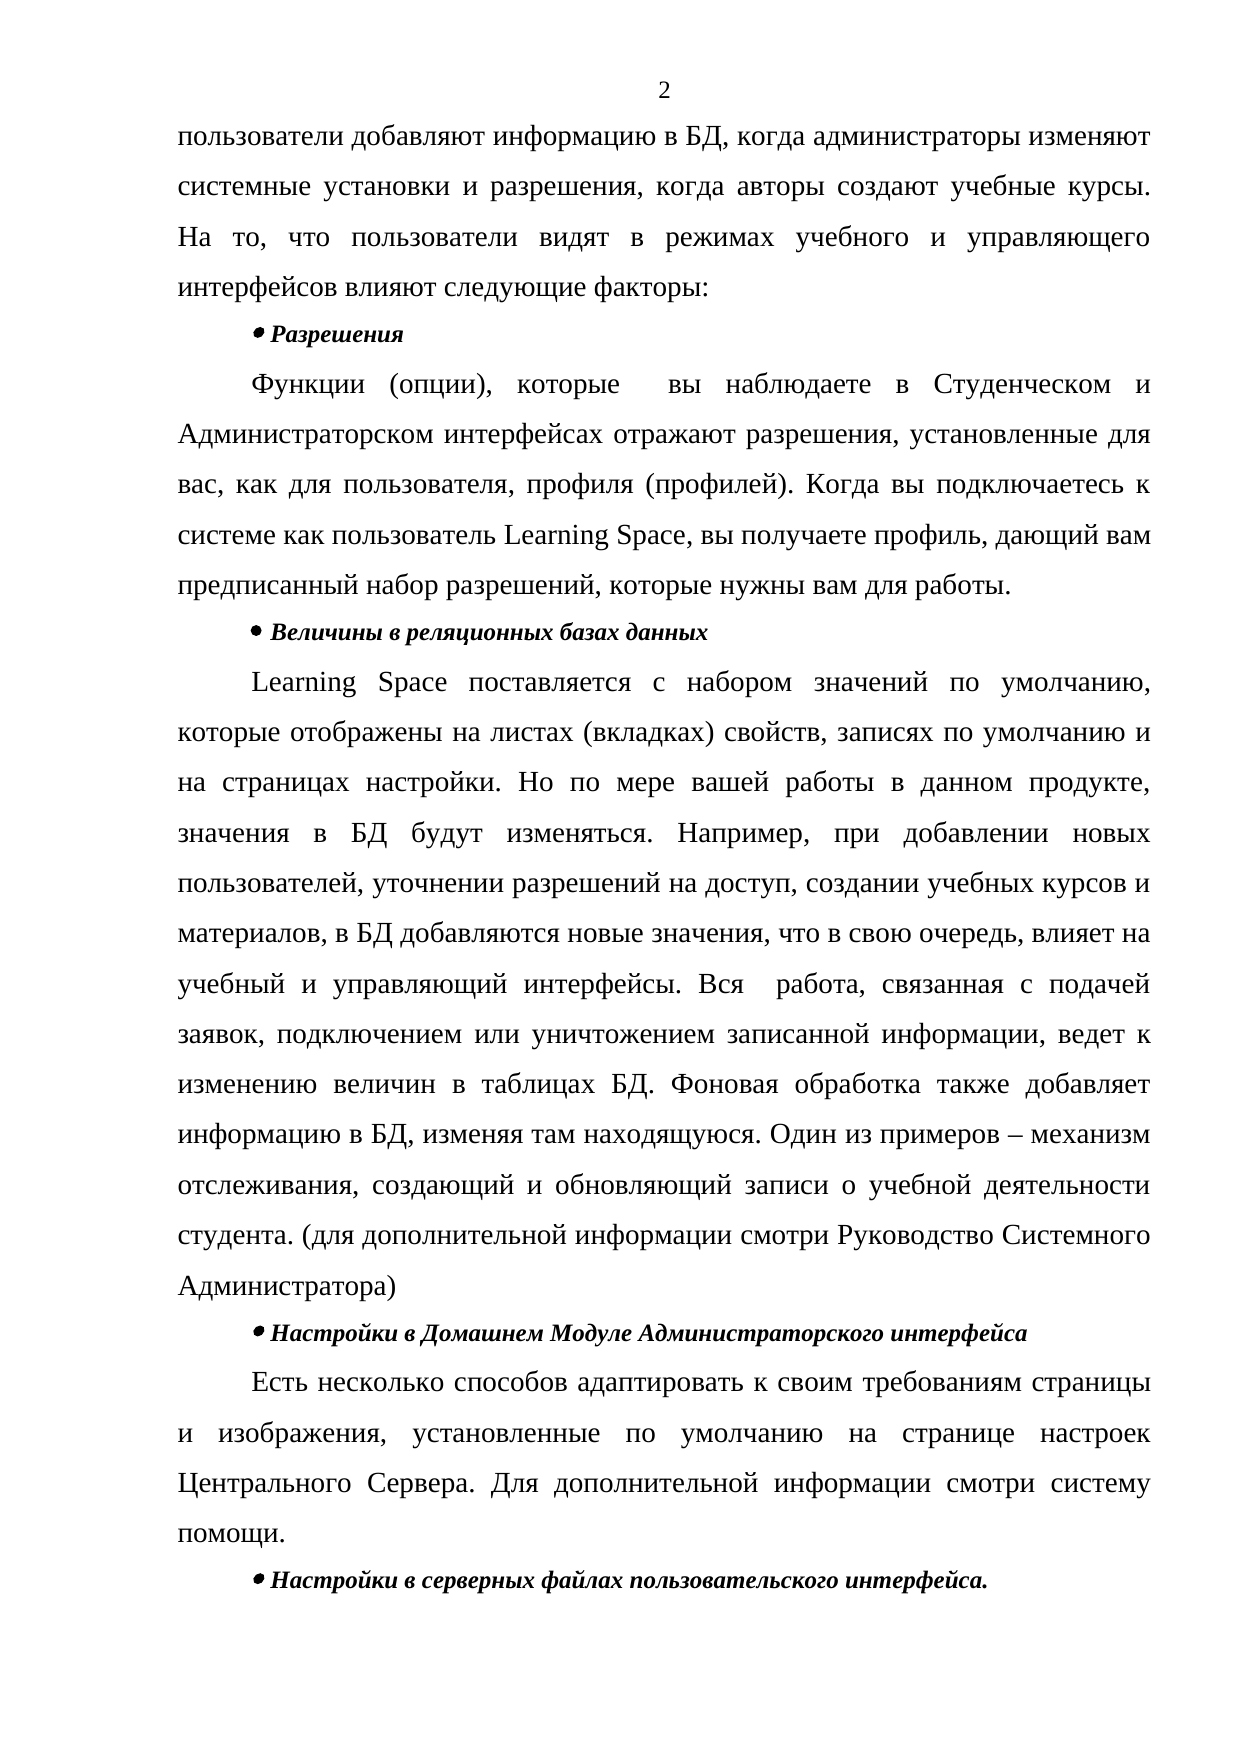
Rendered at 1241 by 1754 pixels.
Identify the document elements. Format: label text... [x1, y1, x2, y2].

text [177, 118, 1152, 303]
subtitle Величины в реляционных базах данных [177, 617, 1152, 647]
text Настройки в Домашнем Модуле Администраторского интерфейса [177, 1318, 1152, 1348]
text Функции (опции), которые вы наблюдаете в Студенческом и Администраторском интерфейсах отражают разрешения, установленные для вас, как для пользователя, профиля (профилей). Когда вы подключаетесь к системе как пользователь Learning Space, вы получаете профиль, дающий вам предписанный набор разрешений, которые нужны вам для работы. [177, 366, 1152, 601]
text Есть несколько способов адаптировать к своим требованиям страницы и изображения, установленные по умолчанию на странице настроек Центрального Сервера. Для дополнительной информации смотри систему помощи. [177, 1364, 1152, 1549]
text Learning Space поставляется с набором значений по умолчанию, которые отображены на листах (вкладках) свойств, записях по умолчанию и на страницах настройки. Но по мере вашей работы в данном продукте, значения в БД будут изменяться. Например, при добавлении новых пользователей, уточнении разрешений на доступ, создании учебных курсов и материалов, в БД добавляются новые значения, что в свою очередь, влияет на учебный и управляющий интерфейсы. Вся работа, связанная с подачей заявок, подключением или уничтожением записанной информации, ведет к изменению величин в таблицах БД. Фоновая обработка также добавляет информацию в БД, изменяя там находящуюся. Один из примеров – механизм отслеживания, создающий и обновляющий записи о учебной деятельности студента. (для дополнительной информации смотри Руководство Системного Администратора) [177, 664, 1152, 1301]
text Разрешения [177, 319, 1152, 349]
text Настройки в серверных файлах пользовательского интерфейса. [177, 1566, 1152, 1595]
